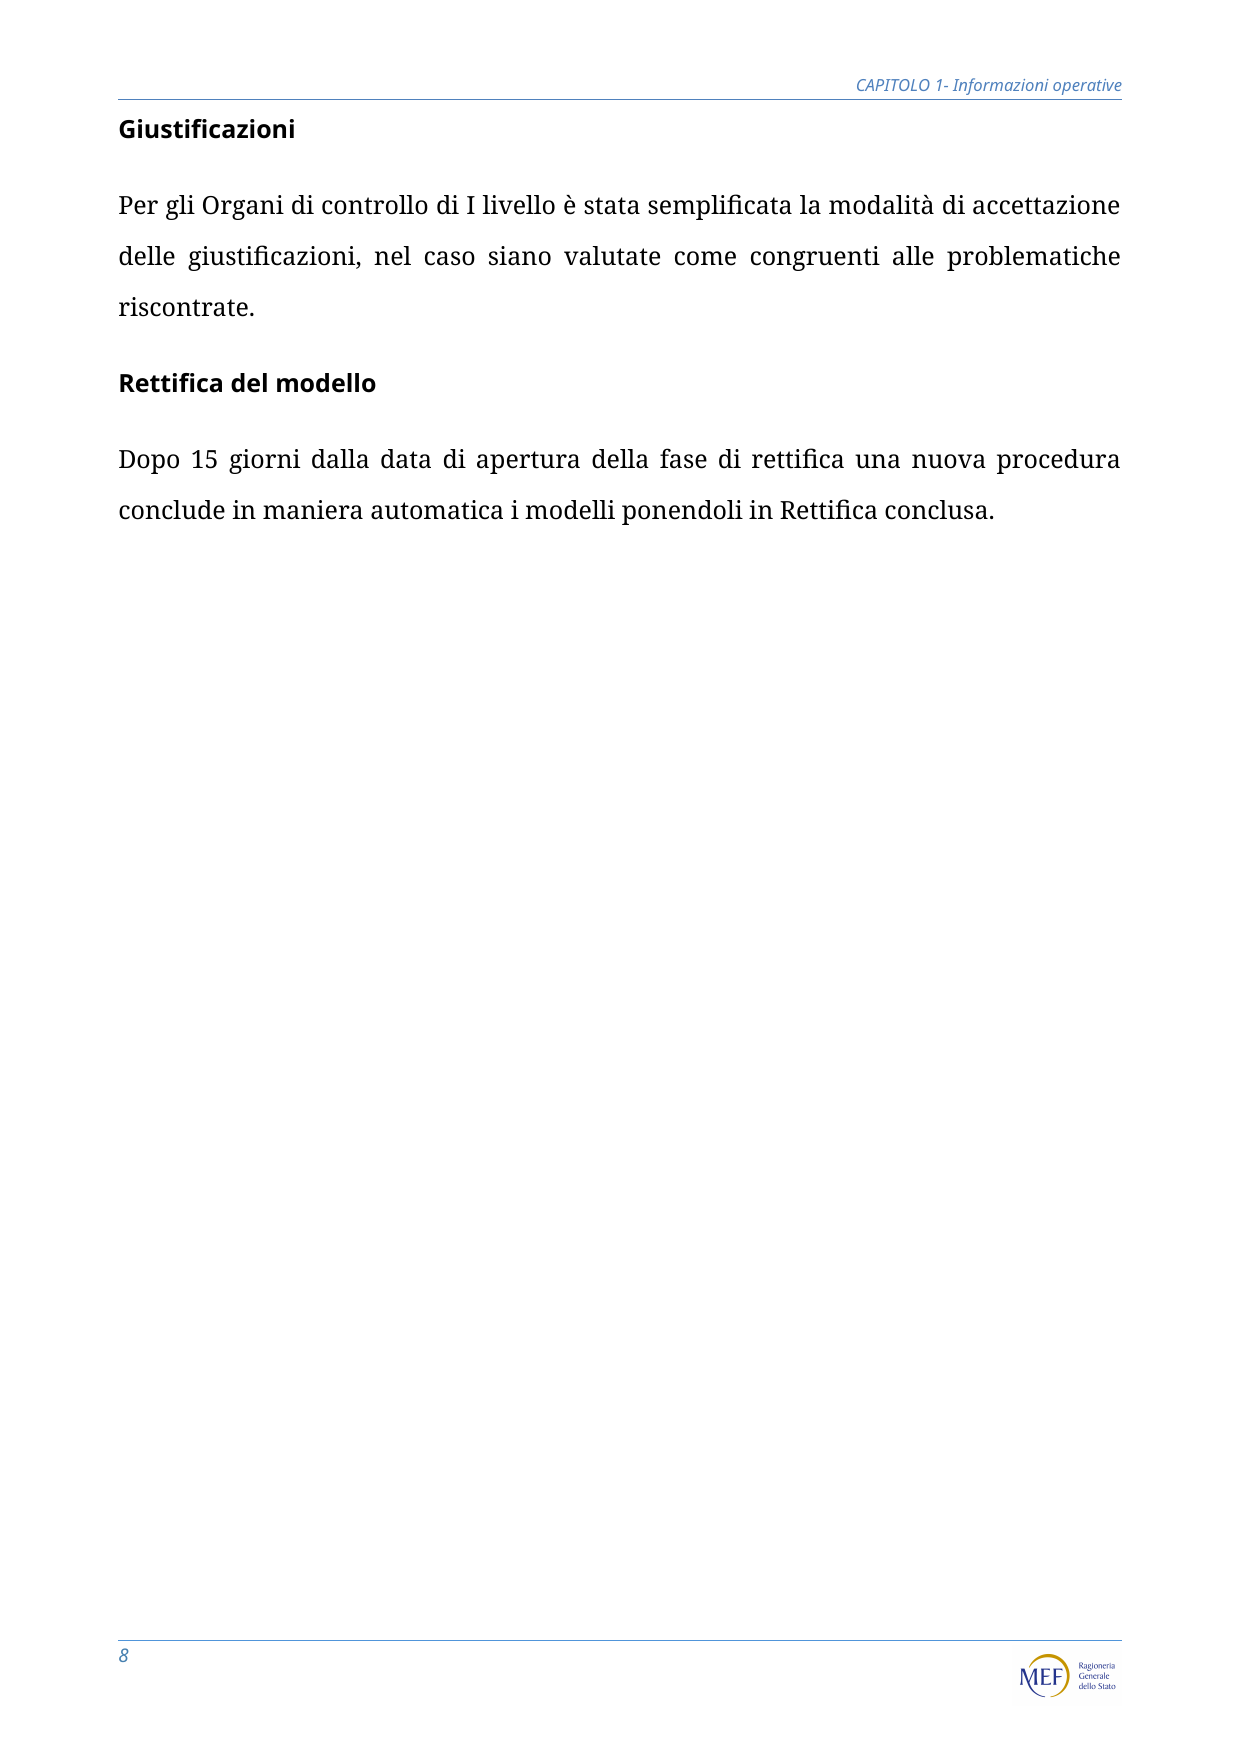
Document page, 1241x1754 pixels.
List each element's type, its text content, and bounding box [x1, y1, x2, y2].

text Per gli Organi di controllo di I livello è stata semplificata la modalità di accettazione delle giustificazioni, nel caso siano valutate come congruenti alle problematiche riscontrate. [118, 188, 1122, 324]
text Rettifica del modello [118, 366, 1122, 400]
text Giustificazioni [118, 112, 1122, 146]
text Dopo 15 giorni dalla data di apertura della fase di rettifica una nuova procedura conclude in maniera automatica i modelli ponendoli in Rettifica conclusa. [118, 442, 1122, 527]
picture [1011, 1645, 1122, 1706]
